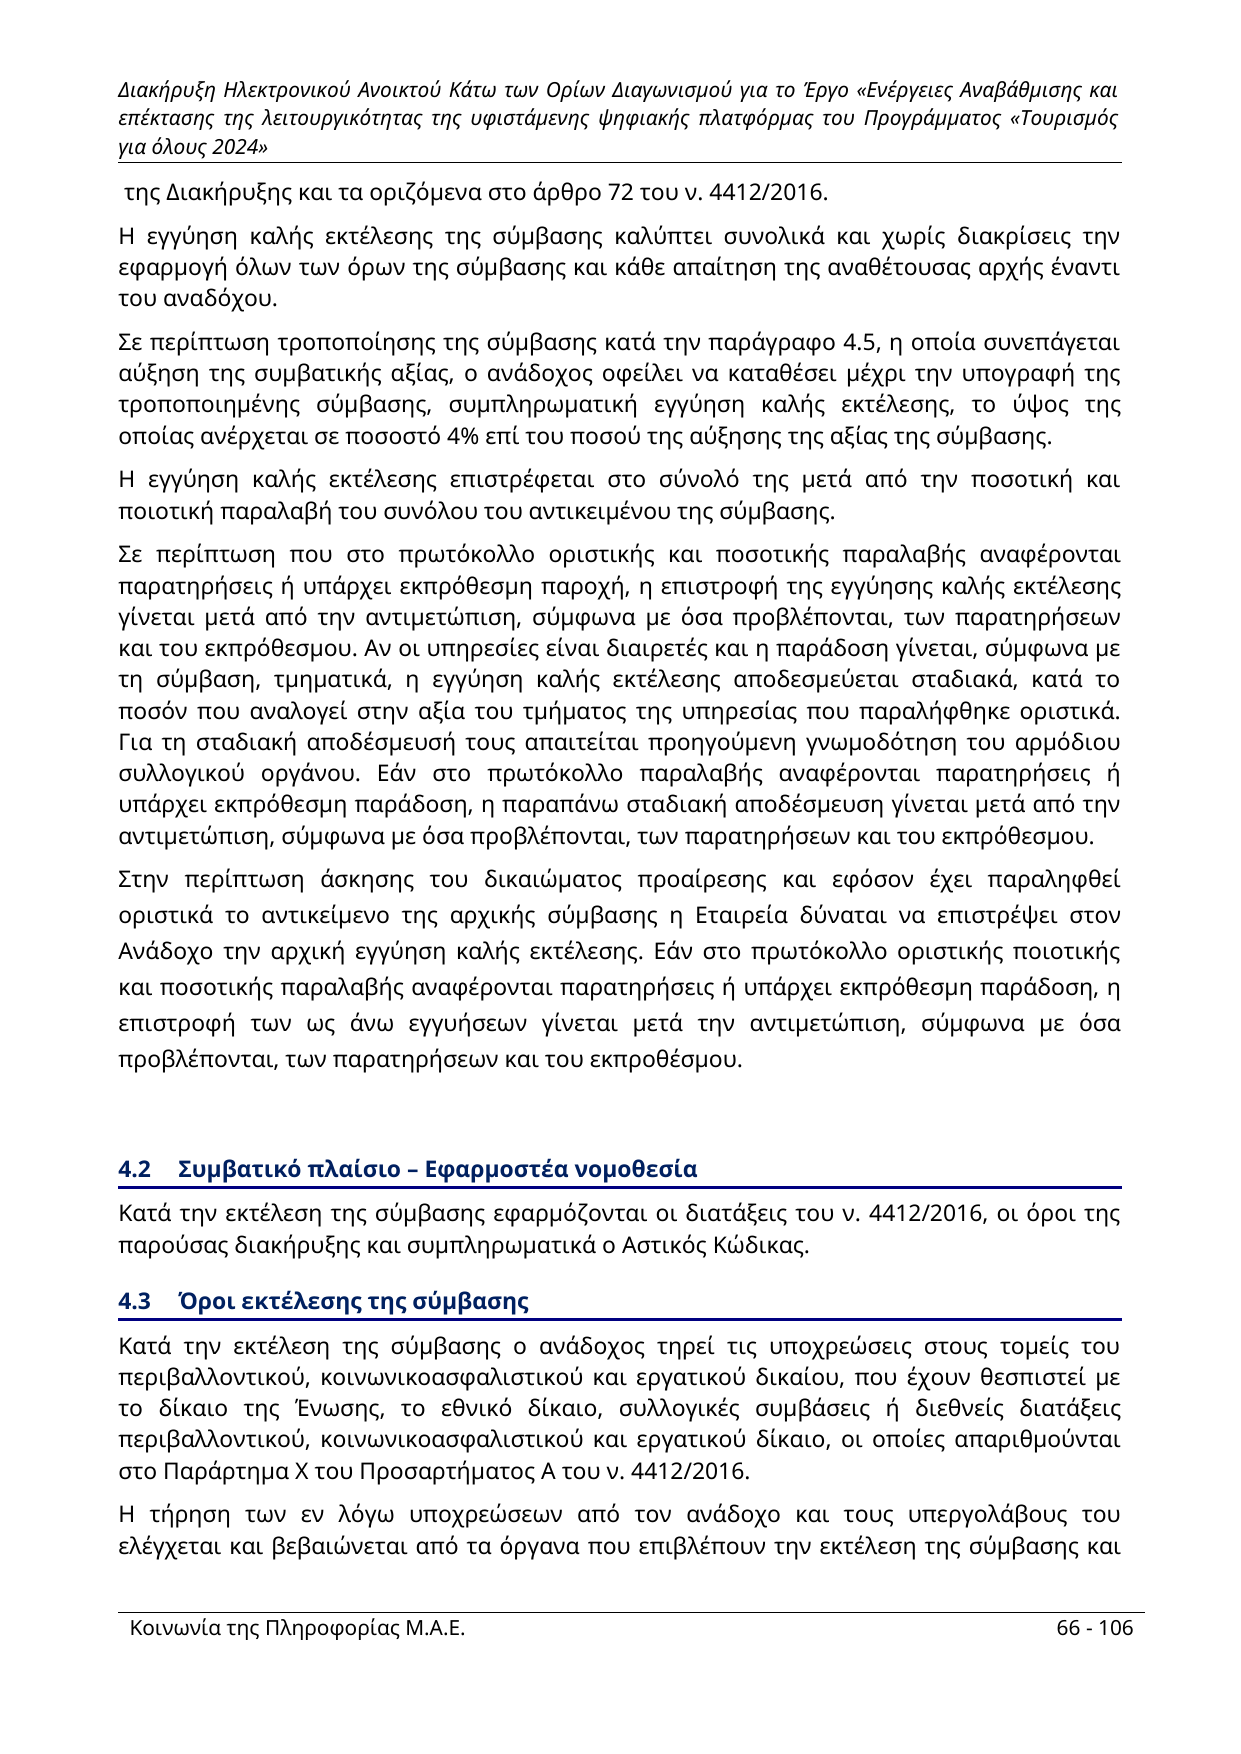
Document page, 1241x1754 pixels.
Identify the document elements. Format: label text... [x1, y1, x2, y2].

text Κατά την εκτέλεση της σύμβασης ο ανάδοχος τηρεί τις υποχρεώσεις στους τομείς του περιβαλλοντικού, κοινωνικοασφαλιστικού και εργατικού δικαίου, που έχουν θεσπιστεί με το δίκαιο της Ένωσης, το εθνικό δίκαιο, συλλογικές συμβάσεις ή διεθνείς διατάξεις περιβαλλοντικού, κοινωνικοασφαλιστικού και εργατικού δίκαιο, οι οποίες απαριθμούνται στο Παράρτημα Χ του Προσαρτήματος Α του ν. 4412/2016. [118, 1329, 1122, 1486]
text Κατά την εκτέλεση της σύμβασης εφαρμόζονται οι διατάξεις του ν. 4412/2016, οι όροι της παρούσας διακήρυξης και συμπληρωματικά ο Αστικός Κώδικας. [118, 1197, 1122, 1260]
text Η εγγύηση καλής εκτέλεσης επιστρέφεται στο σύνολό της μετά από την ποσοτική και ποιοτική παραλαβή του συνόλου του αντικειμένου της σύμβασης. [118, 463, 1122, 526]
text ΠΑΡΑΡΤΗΜΑ VIII – Υποδείγματα Εγγυητικών Επιστολών της Διακήρυξης και τα οριζόμενα στο άρθρο 72 του ν. 4412/2016. [118, 176, 1122, 207]
subtitle Όροι εκτέλεσης της σύμβασης [118, 1285, 1122, 1318]
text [118, 1498, 1122, 1561]
subtitle Συμβατικό πλαίσιο – Εφαρμοστέα νομοθεσία [118, 1152, 1122, 1186]
text Η εγγύηση καλής εκτέλεσης της σύμβασης καλύπτει συνολικά και χωρίς διακρίσεις την εφαρμογή όλων των όρων της σύμβασης και κάθε απαίτηση της αναθέτουσας αρχής έναντι του αναδόχου. [118, 220, 1122, 313]
text Σε περίπτωση που στο πρωτόκολλο οριστικής και ποσοτικής παραλαβής αναφέρονται παρατηρήσεις ή υπάρχει εκπρόθεσμη παροχή, η επιστροφή της εγγύησης καλής εκτέλεσης γίνεται μετά από την αντιμετώπιση, σύμφωνα με όσα προβλέπονται, των παρατηρήσεων και του εκπρόθεσμου. Αν οι υπηρεσίες είναι διαιρετές και η παράδοση γίνεται, σύμφωνα με τη σύμβαση, τμηματικά, η εγγύηση καλής εκτέλεσης αποδεσμεύεται σταδιακά, κατά το ποσόν που αναλογεί στην αξία του τμήματος της υπηρεσίας που παραλήφθηκε οριστικά. Για τη σταδιακή αποδέσμευσή τους απαιτείται προηγούμενη γνωμοδότηση του αρμόδιου συλλογικού οργάνου. Εάν στο πρωτόκολλο παραλαβής αναφέρονται παρατηρήσεις ή υπάρχει εκπρόθεσμη παράδοση, η παραπάνω σταδιακή αποδέσμευση γίνεται μετά από την αντιμετώπιση, σύμφωνα με όσα προβλέπονται, των παρατηρήσεων και του εκπρόθεσμου. [118, 538, 1122, 851]
text Στην περίπτωση άσκησης του δικαιώματος προαίρεσης και εφόσον έχει παραληφθεί οριστικά το αντικείμενο της αρχικής σύμβασης η Εταιρεία δύναται να επιστρέψει στον Ανάδοχο την αρχική εγγύηση καλής εκτέλεσης. Εάν στο πρωτόκολλο οριστικής ποιοτικής και ποσοτικής παραλαβής αναφέρονται παρατηρήσεις ή υπάρχει εκπρόθεσμη παράδοση, η επιστροφή των ως άνω εγγυήσεων γίνεται μετά την αντιμετώπιση, σύμφωνα με όσα προβλέπονται, των παρατηρήσεων και του εκπροθέσμου. [118, 863, 1122, 1074]
text Σε περίπτωση τροποποίησης της σύμβασης κατά την παράγραφο 4.5, η οποία συνεπάγεται αύξηση της συμβατικής αξίας, ο ανάδοχος οφείλει να καταθέσει μέχρι την υπογραφή της τροποποιημένης σύμβασης, συμπληρωματική εγγύηση καλής εκτέλεσης, το ύψος της οποίας ανέρχεται σε ποσοστό 4% επί του ποσού της αύξησης της αξίας της σύμβασης. [118, 326, 1122, 451]
